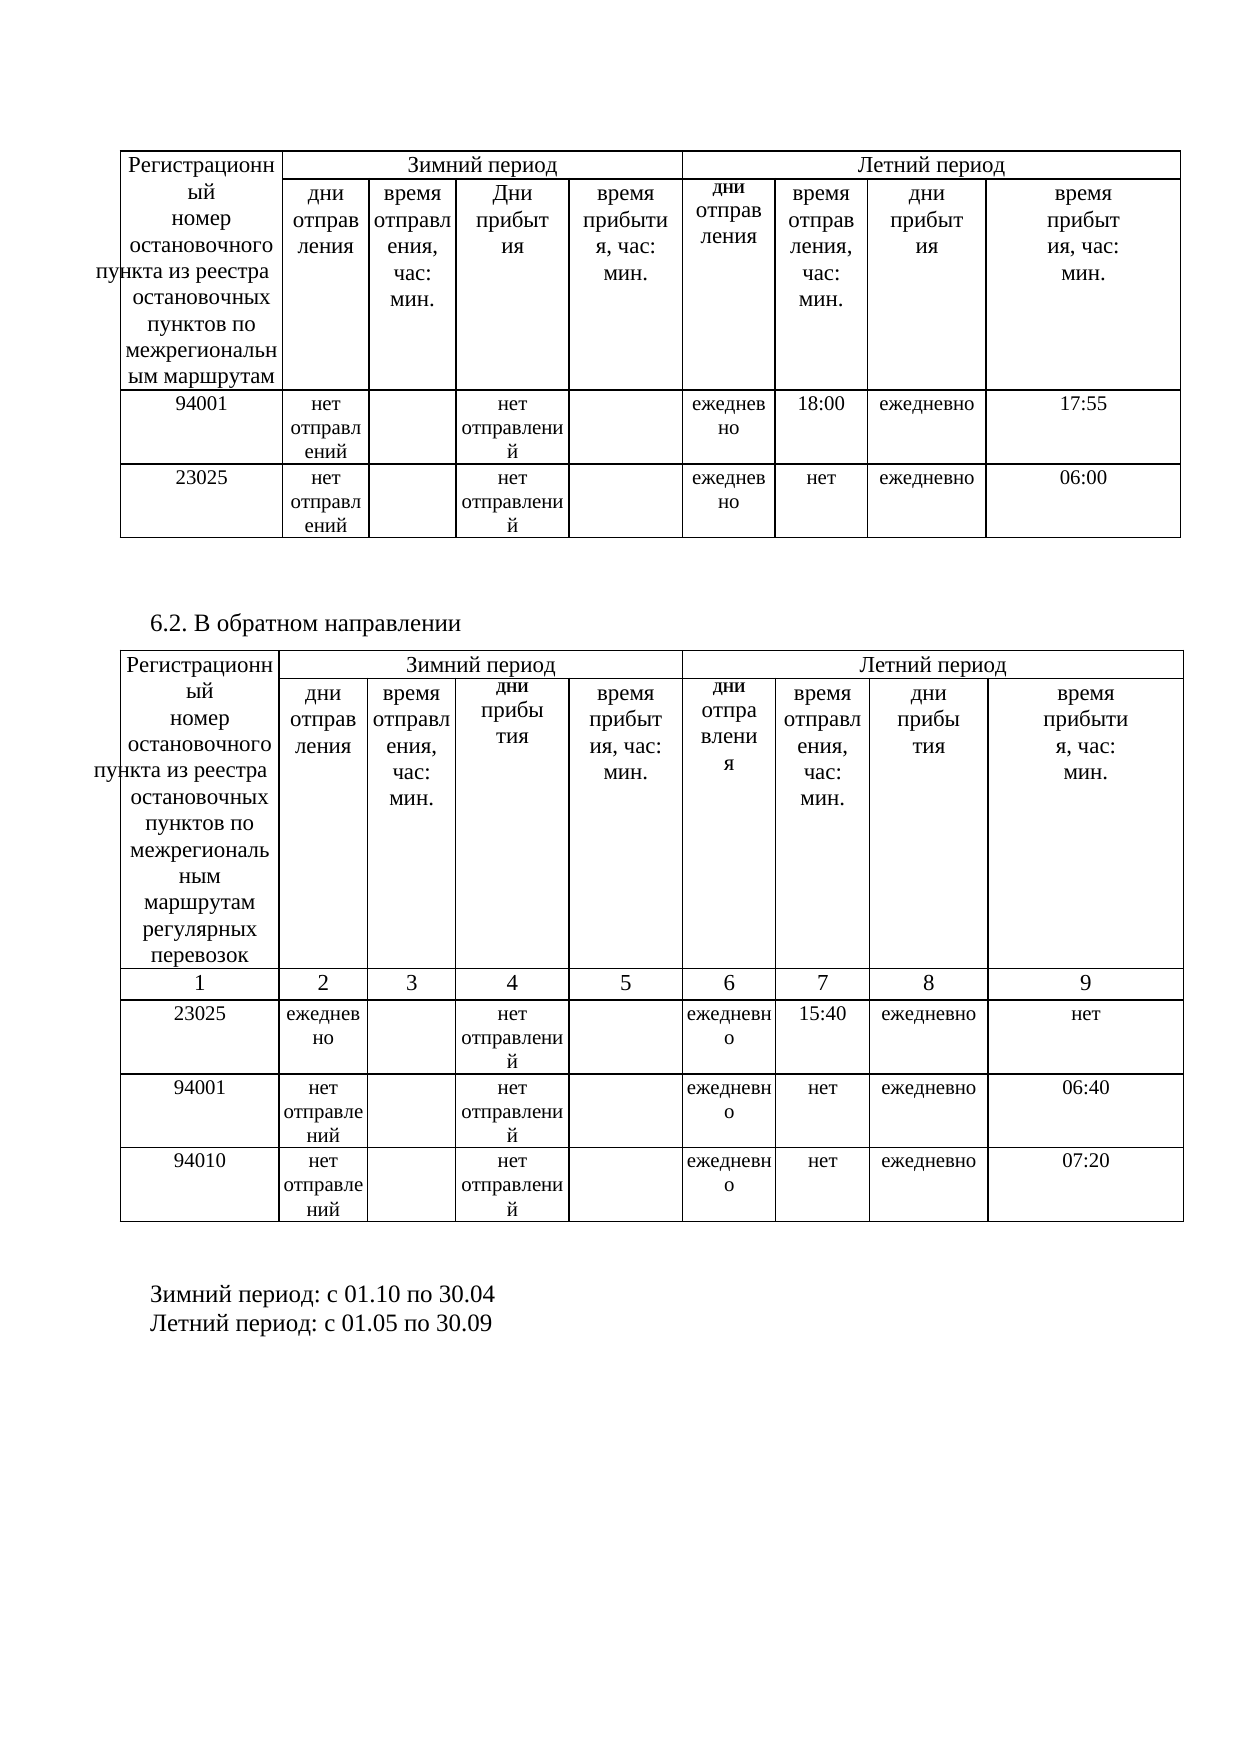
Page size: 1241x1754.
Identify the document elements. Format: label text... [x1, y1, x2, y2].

table_cell дни отправ ления [280, 679, 367, 967]
table_cell время прибыт ия, час: мин. [987, 180, 1180, 389]
table_cell [368, 1148, 455, 1221]
table_cell [570, 1148, 682, 1221]
table_cell [370, 465, 455, 537]
table_cell ежедневно [683, 1148, 775, 1221]
table_cell нет [776, 1148, 869, 1221]
table_cell [570, 1001, 682, 1073]
table_cell 4 [456, 969, 568, 999]
table_cell 06:00 [987, 465, 1180, 537]
table_cell ежедневно [870, 1075, 987, 1147]
table_cell нет [989, 1001, 1183, 1073]
table_cell ежедневно [683, 1001, 775, 1073]
table_cell 3 [368, 969, 455, 999]
table_cell [570, 465, 682, 537]
table_cell нет отправлений [283, 465, 368, 537]
table_cell нет отправлений [456, 1075, 568, 1147]
table_cell 07:20 [989, 1148, 1183, 1221]
table_cell ежедневно [280, 1001, 367, 1073]
text 6.2. В обратном направлении [150, 608, 1090, 637]
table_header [121, 152, 282, 389]
table_cell 18:00 [776, 391, 867, 463]
table_cell 23025 [121, 1001, 278, 1073]
table_cell время отправл ения, час: мин. [368, 679, 455, 967]
table_cell ДНИ прибы тия [456, 679, 568, 967]
table_cell 5 [570, 969, 682, 999]
table_header Регистрационный номер остановочного пункта из реестра остановочных пунктов по межрегиональным маршрутам регулярных перевозок [121, 651, 278, 967]
table_header Зимний период [283, 152, 682, 178]
table_cell нет [776, 1075, 869, 1147]
table_cell дни прибыт ия [868, 180, 985, 389]
table_cell нет отправлений [457, 465, 568, 537]
table_cell нет отправлений [456, 1148, 568, 1221]
table_cell [370, 391, 455, 463]
table_cell дни отправ ления [283, 180, 368, 389]
table_cell 7 [776, 969, 869, 999]
table_cell 23025 [121, 465, 282, 537]
table_cell ежедневно [870, 1001, 987, 1073]
table_cell нет отправлений [457, 391, 568, 463]
table_cell 94010 [121, 1148, 278, 1221]
table_cell ежедневно [870, 1148, 987, 1221]
table_cell ДНИ отпра влени я [683, 679, 775, 967]
table_cell 94001 [121, 1075, 278, 1147]
table_header Летний период [683, 152, 1180, 178]
table_cell время прибыти я, час: мин. [989, 679, 1183, 967]
table_cell нет отправлений [280, 1148, 367, 1221]
text Летний период: с 01.05 по 30.09 [150, 1308, 1090, 1337]
table_cell время прибыти я, час: мин. [570, 180, 682, 389]
table_cell нет отправлений [456, 1001, 568, 1073]
table_cell нет [776, 465, 867, 537]
table_cell [368, 1075, 455, 1147]
table_cell 1 [121, 969, 278, 999]
table_cell 94001 [121, 391, 282, 463]
table_cell ежедневно [683, 1075, 775, 1147]
table_cell нет отправлений [283, 391, 368, 463]
text Зимний период: с 01.10 по 30.04 [150, 1279, 1090, 1308]
table_cell нет отправлений [280, 1075, 367, 1147]
table_cell ежедневно [683, 391, 774, 463]
table_cell 06:40 [989, 1075, 1183, 1147]
table_cell 2 [280, 969, 367, 999]
table_cell ежедневно [868, 391, 985, 463]
table_header Зимний период [280, 651, 682, 677]
table_cell ДНИ отправ ления [683, 180, 774, 389]
table_cell [570, 391, 682, 463]
table_cell дни прибы тия [870, 679, 987, 967]
table_cell [368, 1001, 455, 1073]
table_cell время отправ ления, час: мин. [776, 180, 867, 389]
table_cell 8 [870, 969, 987, 999]
table_cell [570, 1075, 682, 1147]
table_cell 6 [683, 969, 775, 999]
table_cell 15:40 [776, 1001, 869, 1073]
table_cell Дни прибыт ия [457, 180, 568, 389]
table_cell время отправл ения, час: мин. [776, 679, 869, 967]
table_cell ежедневно [868, 465, 985, 537]
table_cell 17:55 [987, 391, 1180, 463]
table_cell ежедневно [683, 465, 774, 537]
table_cell 9 [989, 969, 1183, 999]
table_header Летний период [683, 651, 1183, 677]
table_cell время отправл ения, час: мин. [370, 180, 455, 389]
table_cell время прибыт ия, час: мин. [570, 679, 682, 967]
